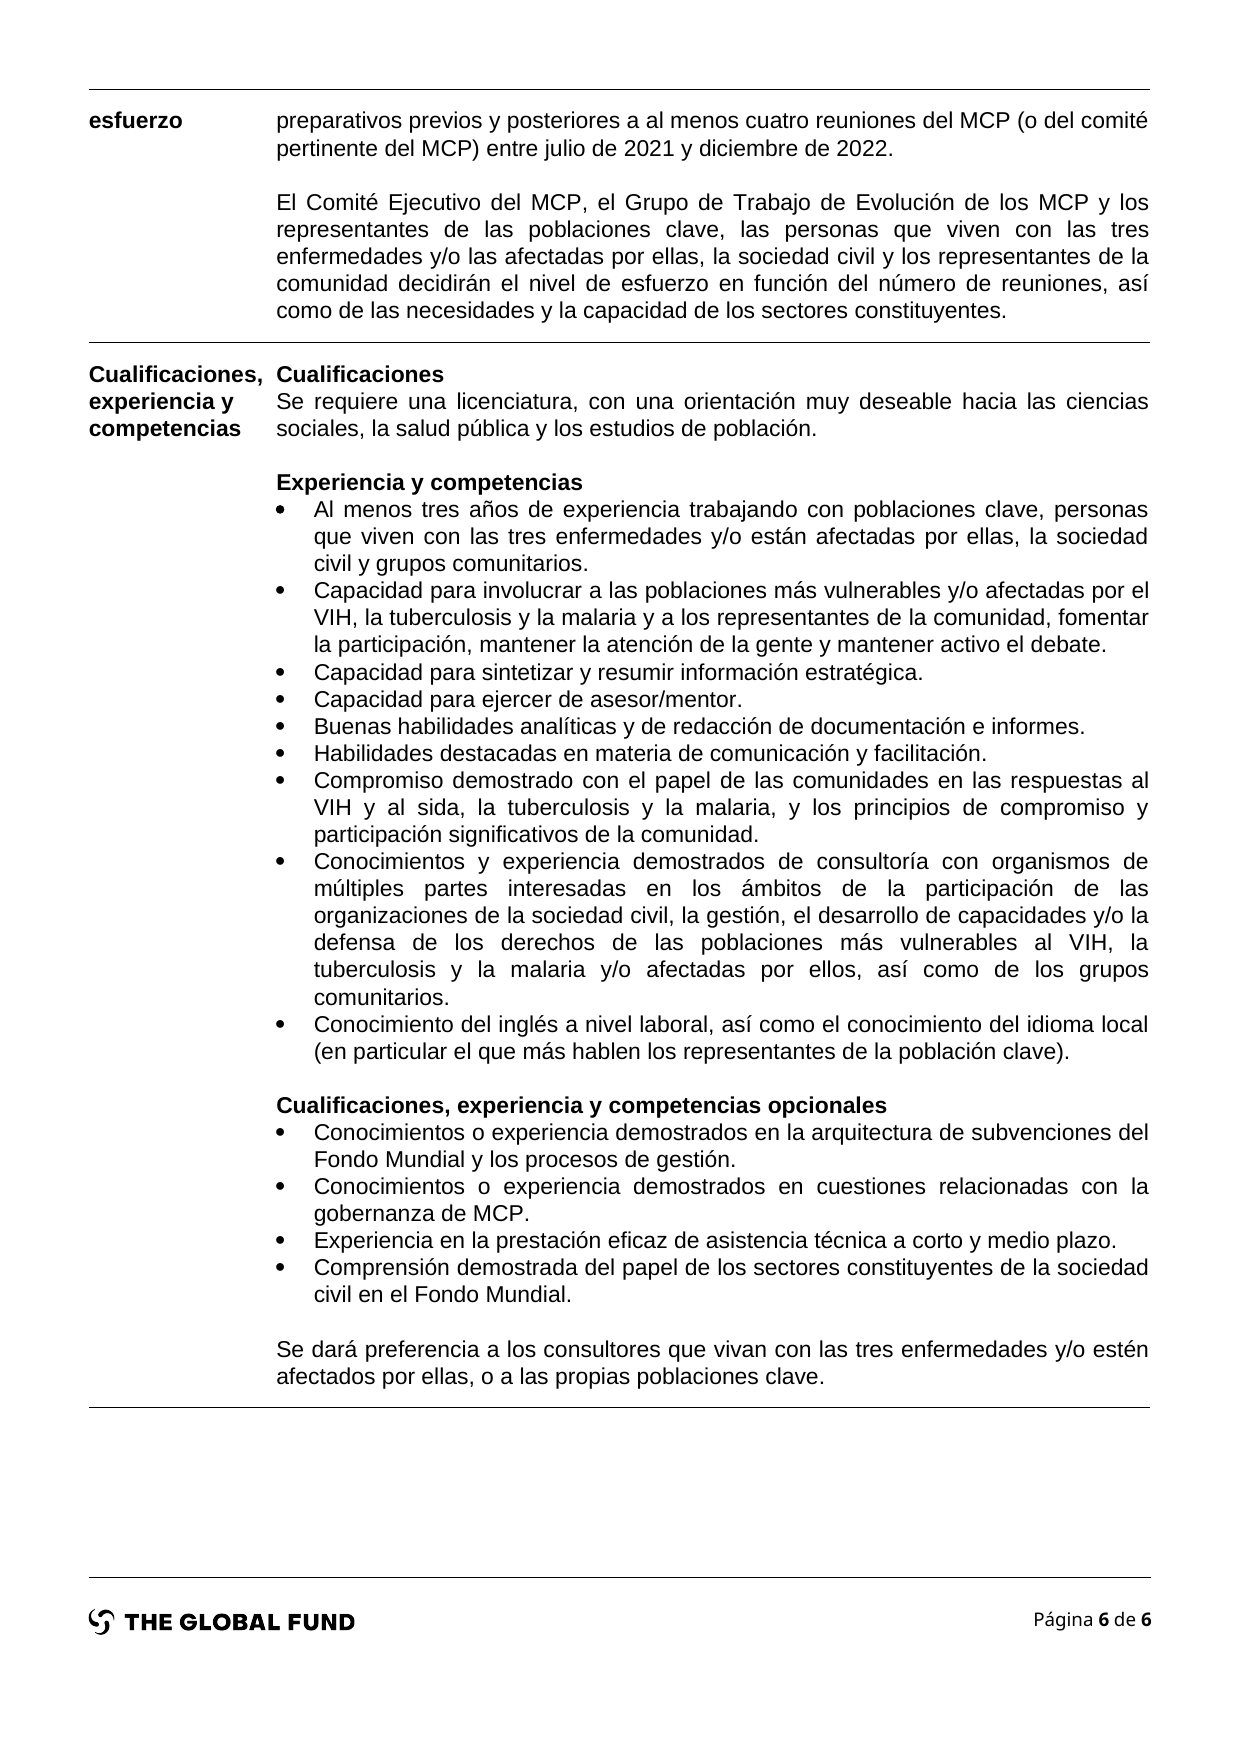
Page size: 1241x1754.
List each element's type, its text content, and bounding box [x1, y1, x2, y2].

table_cell Cualificaciones Se requiere una licenciatura, con una orientación muy deseable hacia las ciencias sociales, la salud pública y los estudios de población. Experiencia y competencias Al menos tres años de experiencia trabajando con poblaciones clave, personas que viven con las tres enfermedades y/o están afectadas por ellas, la sociedad civil y grupos comunitarios. Capacidad para involucrar a las poblaciones más vulnerables y/o afectadas por el VIH, la tuberculosis y la malaria y a los representantes de la comunidad, fomentar la participación, mantener la atención de la gente y mantener activo el debate. Capacidad para sintetizar y resumir información estratégica. Capacidad para ejercer de asesor/mentor. Buenas habilidades analíticas y de redacción de documentación e informes. Habilidades destacadas en materia de comunicación y facilitación. Compromiso demostrado con el papel de las comunidades en las respuestas al VIH y al sida, la tuberculosis y la malaria, y los principios de compromiso y participación significativos de la comunidad. Conocimientos y experiencia demostrados de consultoría con organismos de múltiples partes interesadas en los ámbitos de la participación de las organizaciones de la sociedad civil, la gestión, el desarrollo de capacidades y/o la defensa de los derechos de las poblaciones más vulnerables al VIH, la tuberculosis y la malaria y/o afectadas por ellos, así como de los grupos comunitarios. Conocimiento del inglés a nivel laboral, así como el conocimiento del idioma local (en particular el que más hablen los representantes de la población clave). Cualificaciones, experiencia y competencias opcionales Conocimientos o experiencia demostrados en la arquitectura de subvenciones del Fondo Mundial y los procesos de gestión. Conocimientos o experiencia demostrados en cuestiones relacionadas con la gobernanza de MCP. Experiencia en la prestación eficaz de asistencia técnica a corto y medio plazo. Comprensión demostrada del papel de los sectores constituyentes de la sociedad civil en el Fondo Mundial. Se dará preferencia a los consultores que vivan con las tres enfermedades y/o estén afectados por ellas, o a las propias poblaciones clave. [276, 343, 1149, 1407]
table_cell Nivel de esfuerzo [89, 90, 276, 342]
table_cell Cualificaciones, experiencia y competencias [89, 343, 276, 1407]
picture [88, 1609, 355, 1635]
